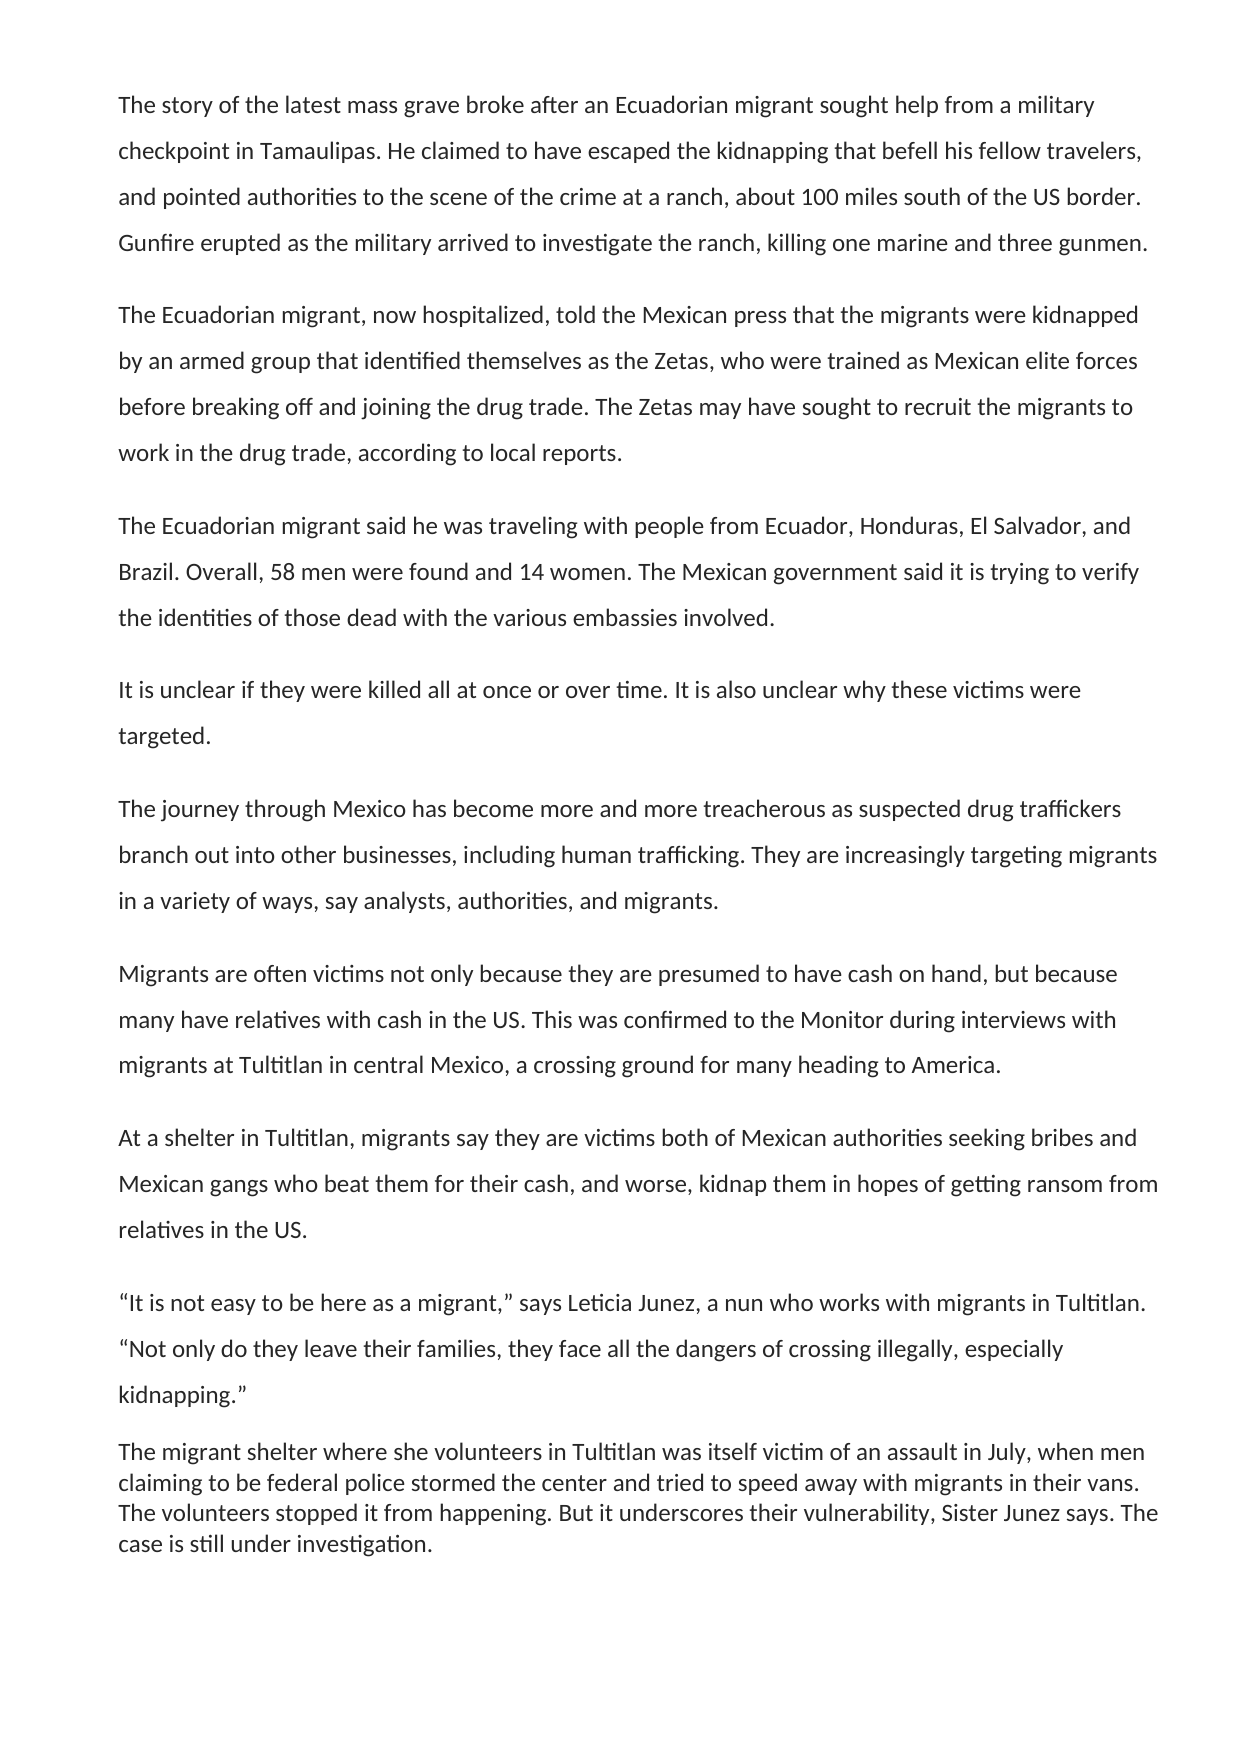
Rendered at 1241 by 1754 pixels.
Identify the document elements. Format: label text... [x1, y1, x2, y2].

text The journey through Mexico has become more and more treacherous as suspected drug traffickers branch out into other businesses, including human trafficking. They are increasingly targeting migrants in a variety of ways, say analysts, authorities, and migrants. [118, 778, 1167, 916]
text The story of the latest mass grave broke after an Ecuadorian migrant sought help from a military checkpoint in Tamaulipas. He claimed to have escaped the kidnapping that befell his fellow travelers, and pointed authorities to the scene of the crime at a ranch, about 100 miles south of the US border. Gunfire erupted as the military arrived to investigate the ranch, killing one marine and three gunmen. [118, 74, 1167, 257]
text The Ecuadorian migrant, now hospitalized, told the Mexican press that the migrants were kidnapped by an armed group that identified themselves as the Zetas, who were trained as Mexican elite forces before breaking off and joining the drug trade. The Zetas may have sought to recruit the migrants to work in the drug trade, according to local reports. [118, 284, 1167, 468]
text The migrant shelter where she volunteers in Tultitlan was itself victim of an assault in July, when men claiming to be federal police stormed the center and tried to speed away with migrants in their vans. The volunteers stopped it from happening. But it underscores their vulnerability, Sister Junez says. The case is still under investigation. [118, 1436, 1167, 1558]
text The Ecuadorian migrant said he was traveling with people from Ecuador, Honduras, El Salvador, and Brazil. Overall, 58 men were found and 14 women. The Mexican government said it is trying to verify the identities of those dead with the various embassies involved. [118, 495, 1167, 632]
text “It is not easy to be here as a migrant,” says Leticia Junez, a nun who works with migrants in Tultitlan. “Not only do they leave their families, they face all the dangers of crossing illegally, especially kidnapping.” [118, 1272, 1167, 1409]
text Migrants are often victims not only because they are presumed to have cash on hand, but because many have relatives with cash in the US. This was confirmed to the Monitor during interviews with migrants at Tultitlan in central Mexico, a crossing ground for many heading to America. [118, 943, 1167, 1080]
text It is unclear if they were killed all at once or over time. It is also unclear why these victims were targeted. [118, 659, 1167, 751]
text At a shelter in Tultitlan, migrants say they are victims both of Mexican authorities seeking bribes and Mexican gangs who beat them for their cash, and worse, kidnap them in hopes of getting ransom from relatives in the US. [118, 1107, 1167, 1245]
